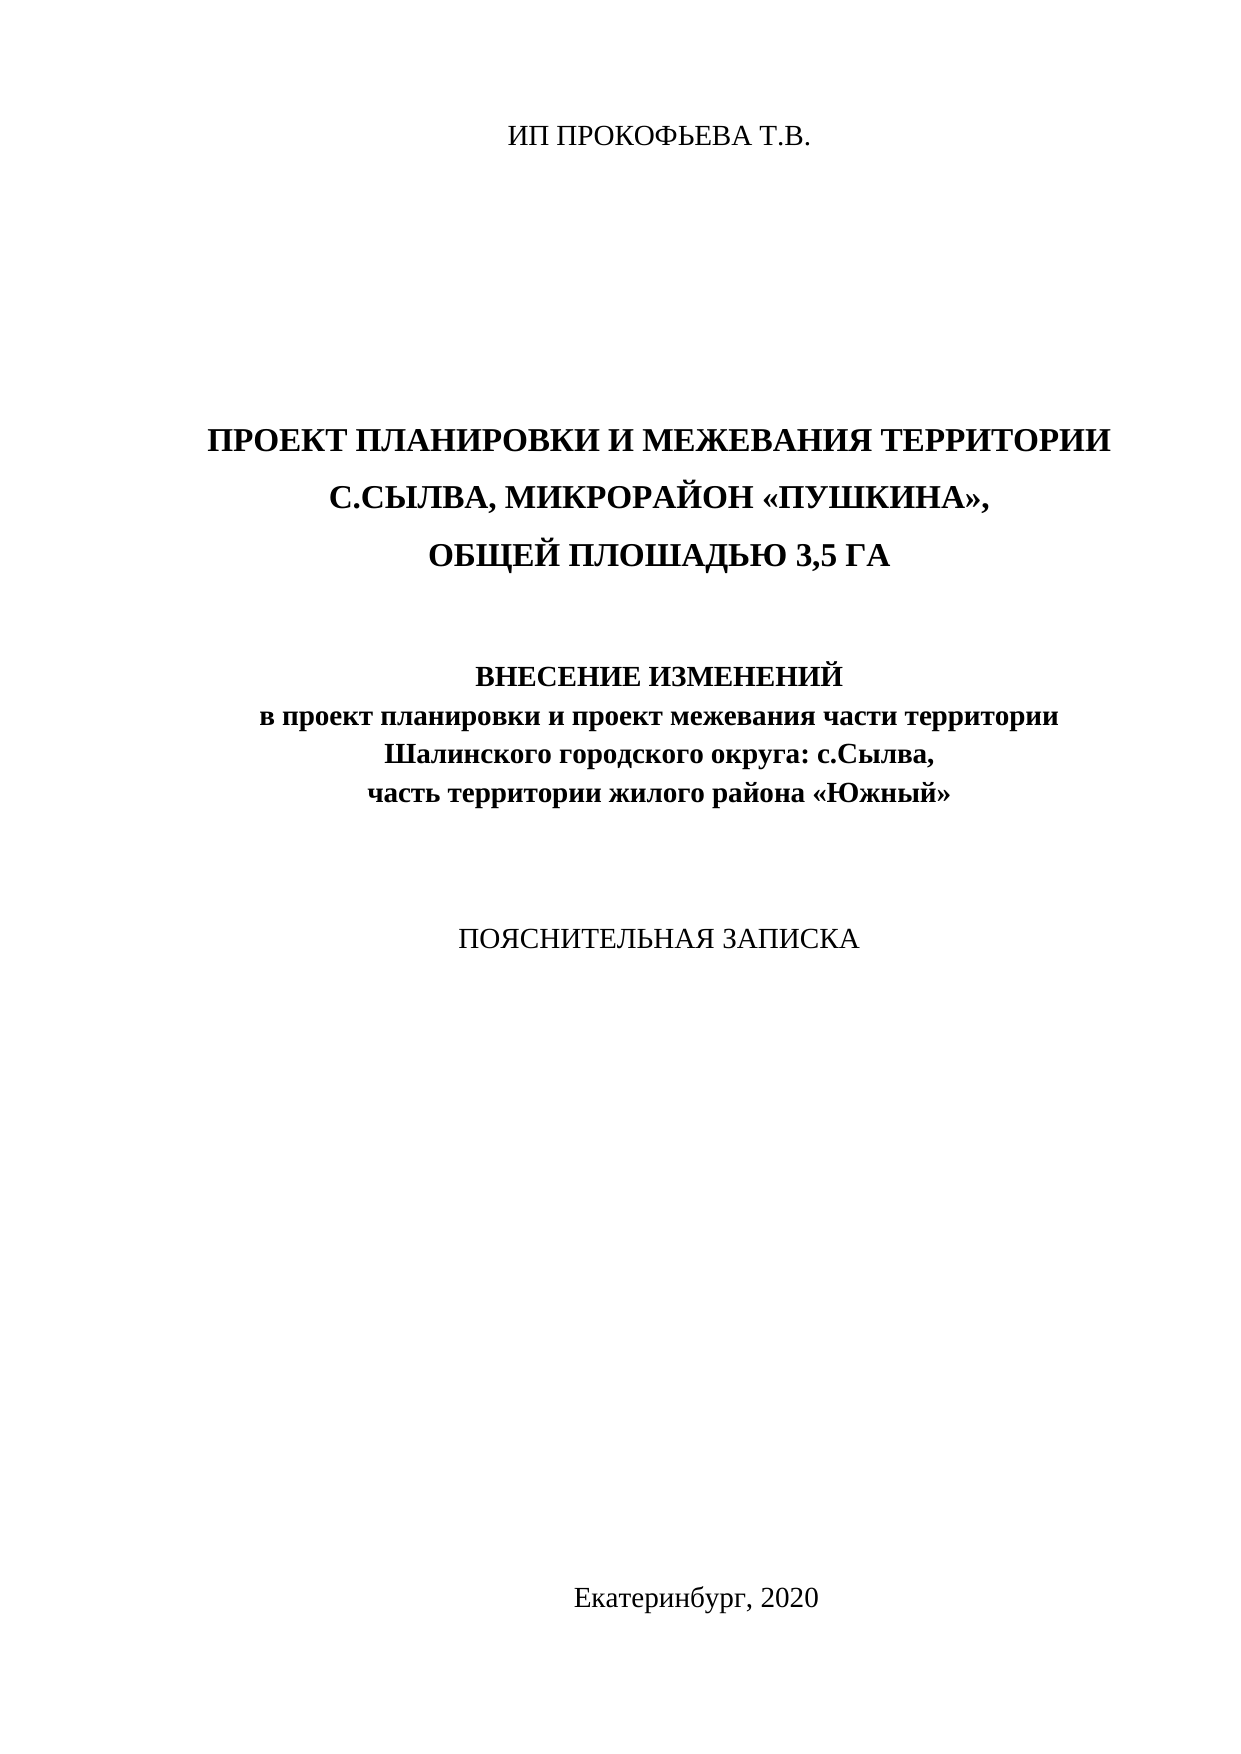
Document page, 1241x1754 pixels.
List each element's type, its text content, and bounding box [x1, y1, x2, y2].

text ПРОЕКТ ПЛАНИРОВКИ И МЕЖЕВАНИЯ ТЕРРИТОРИИ [154, 420, 1164, 458]
text ИП ПРОКОФЬЕВА Т.В. [154, 118, 1164, 152]
text Екатеринбург, 2020 [154, 1580, 1164, 1614]
text часть территории жилого района «Южный» [154, 775, 1164, 809]
text Шалинского городского округа: с.Сылва, [154, 737, 1164, 770]
text С.СЫЛВА, МИКРОРАЙОН «ПУШКИНА», [154, 477, 1164, 516]
text ПОЯСНИТЕЛЬНАЯ ЗАПИСКА [154, 922, 1164, 955]
text ВНЕСЕНИЕ ИЗМЕНЕНИЙ [154, 659, 1164, 693]
text ОБЩЕЙ ПЛОШАДЬЮ 3,5 ГА [154, 535, 1164, 573]
text в проект планировки и проект межевания части территории [154, 698, 1164, 732]
